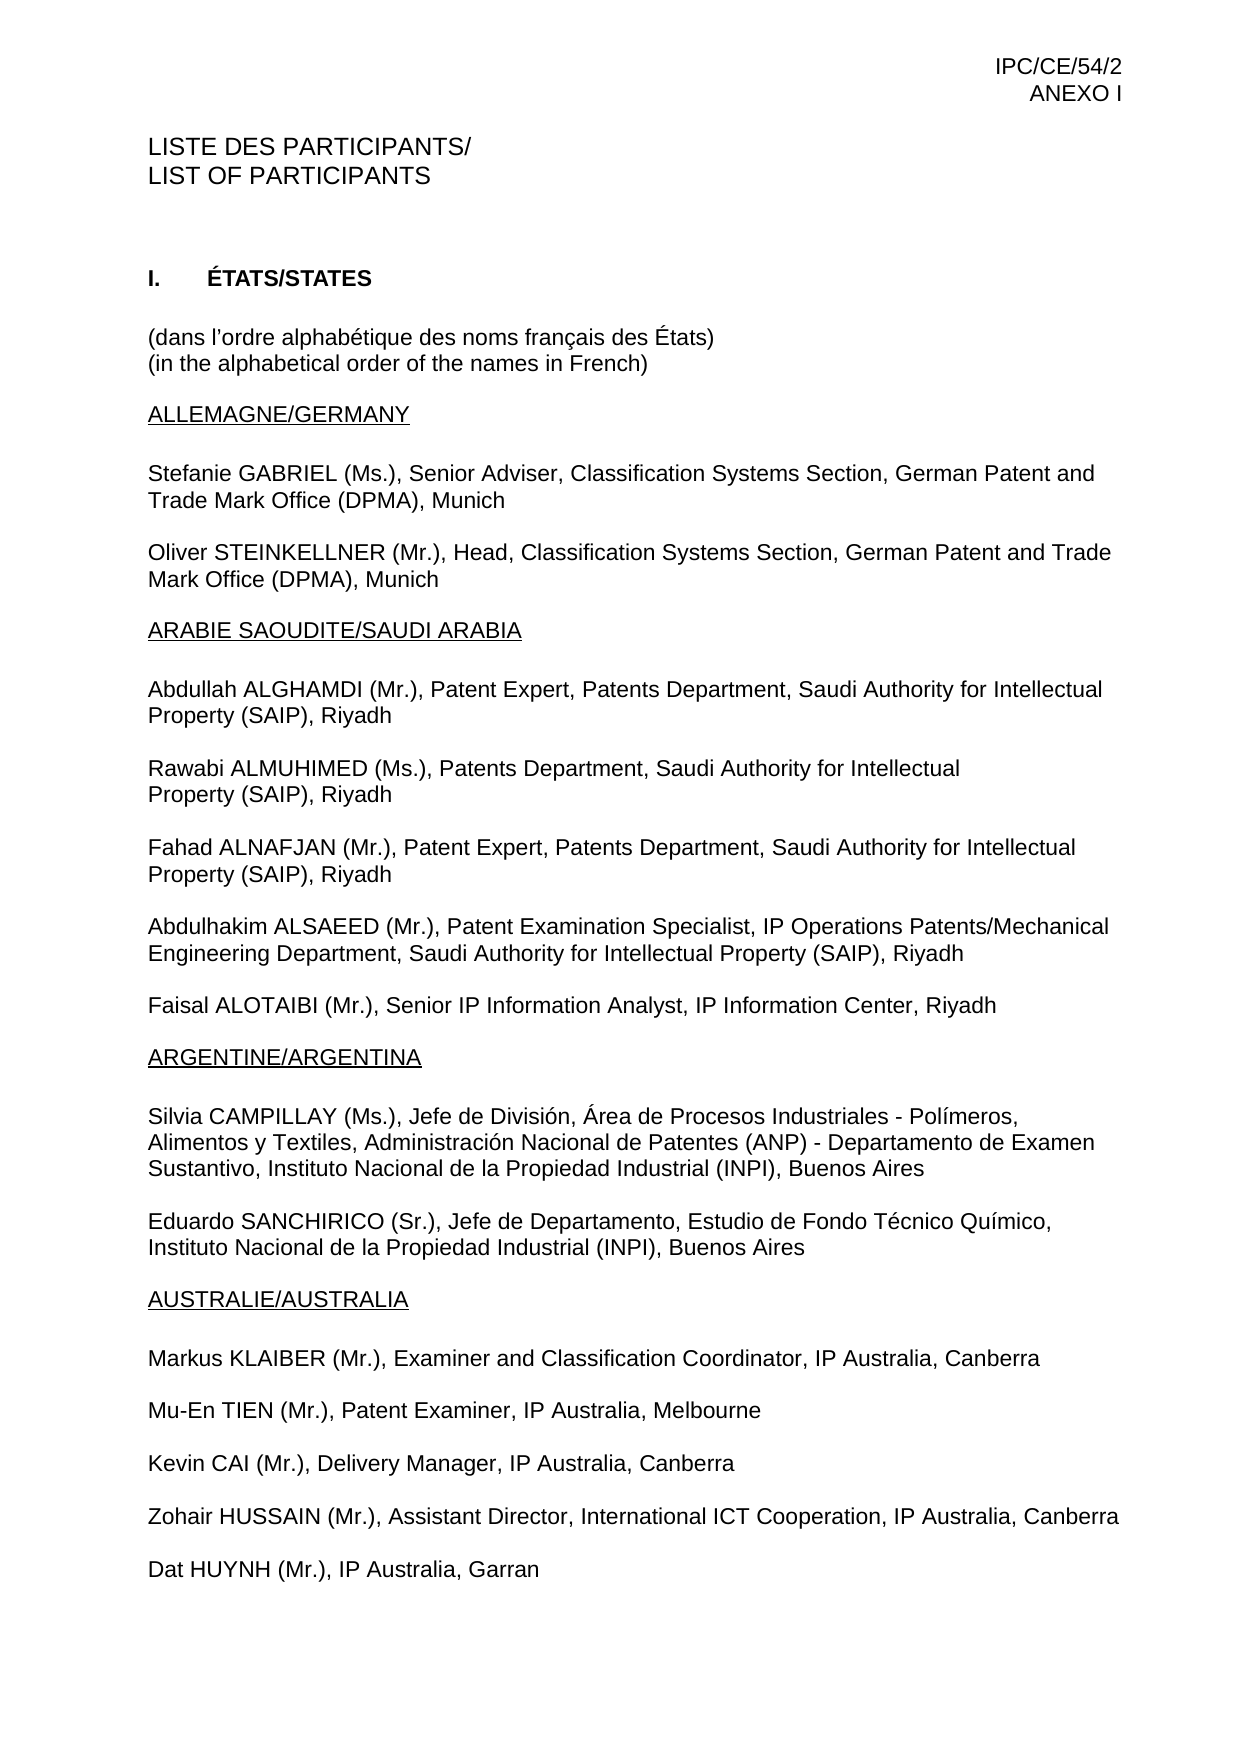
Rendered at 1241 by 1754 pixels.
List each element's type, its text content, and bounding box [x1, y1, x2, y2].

text LISTE DES PARTICIPANTS/ [148, 132, 1122, 161]
subtitle ARGENTINE/ARGENTINA [148, 1044, 1122, 1070]
text Markus KLAIBER (Mr.), Examiner and Classification Coordinator, IP Australia, Canberra [148, 1345, 1122, 1371]
subtitle I. ÉTATS/STATES [148, 265, 1122, 291]
subtitle ARABIE SAOUDITE/SAUDI ARABIA [148, 617, 1122, 643]
text Kevin CAI (Mr.), Delivery Manager, IP Australia, Canberra [148, 1450, 1122, 1476]
text Dat HUYNH (Mr.), IP Australia, Garran [148, 1556, 1122, 1582]
text (in the alphabetical order of the names in French) [148, 350, 1122, 376]
text Oliver STEINKELLNER (Mr.), Head, Classification Systems Section, German Patent and Trade Mark Office (DPMA), Munich [148, 539, 1122, 592]
text Rawabi ALMUHIMED (Ms.), Patents Department, Saudi Authority for Intellectual Property (SAIP), Riyadh [148, 755, 1122, 808]
text Fahad ALNAFJAN (Mr.), Patent Expert, Patents Department, Saudi Authority for Intellectual Property (SAIP), Riyadh [148, 834, 1122, 887]
text Zohair HUSSAIN (Mr.), Assistant Director, International ICT Cooperation, IP Australia, Canberra [148, 1503, 1122, 1529]
text Stefanie GABRIEL (Ms.), Senior Adviser, Classification Systems Section, German Patent and Trade Mark Office (DPMA), Munich [148, 460, 1122, 513]
text Abdulhakim ALSAEED (Mr.), Patent Examination Specialist, IP Operations Patents/Mechanical Engineering Department, Saudi Authority for Intellectual Property (SAIP), Riyadh [148, 913, 1122, 966]
text Eduardo SANCHIRICO (Sr.), Jefe de Departamento, Estudio de Fondo Técnico Químico, Instituto Nacional de la Propiedad Industrial (INPI), Buenos Aires [148, 1208, 1122, 1261]
subtitle ALLEMAGNE/GERMANY [148, 401, 1122, 428]
text Faisal ALOTAIBI (Mr.), Senior IP Information Analyst, IP Information Center, Riyadh [148, 992, 1122, 1019]
text Silvia CAMPILLAY (Ms.), Jefe de División, Área de Procesos Industriales - Polímeros, Alimentos y Textiles, Administración Nacional de Patentes (ANP) - Departamento de Examen Sustantivo, Instituto Nacional de la Propiedad Industrial (INPI), Buenos Aires [148, 1103, 1122, 1182]
text Abdullah ALGHAMDI (Mr.), Patent Expert, Patents Department, Saudi Authority for Intellectual Property (SAIP), Riyadh [148, 676, 1122, 729]
subtitle AUSTRALIE/AUSTRALIA [148, 1286, 1122, 1312]
text LIST OF PARTICIPANTS [148, 161, 1122, 190]
text (dans l’ordre alphabétique des noms français des États) [148, 324, 1122, 350]
text Mu-En TIEN (Mr.), Patent Examiner, IP Australia, Melbourne [148, 1397, 1122, 1424]
